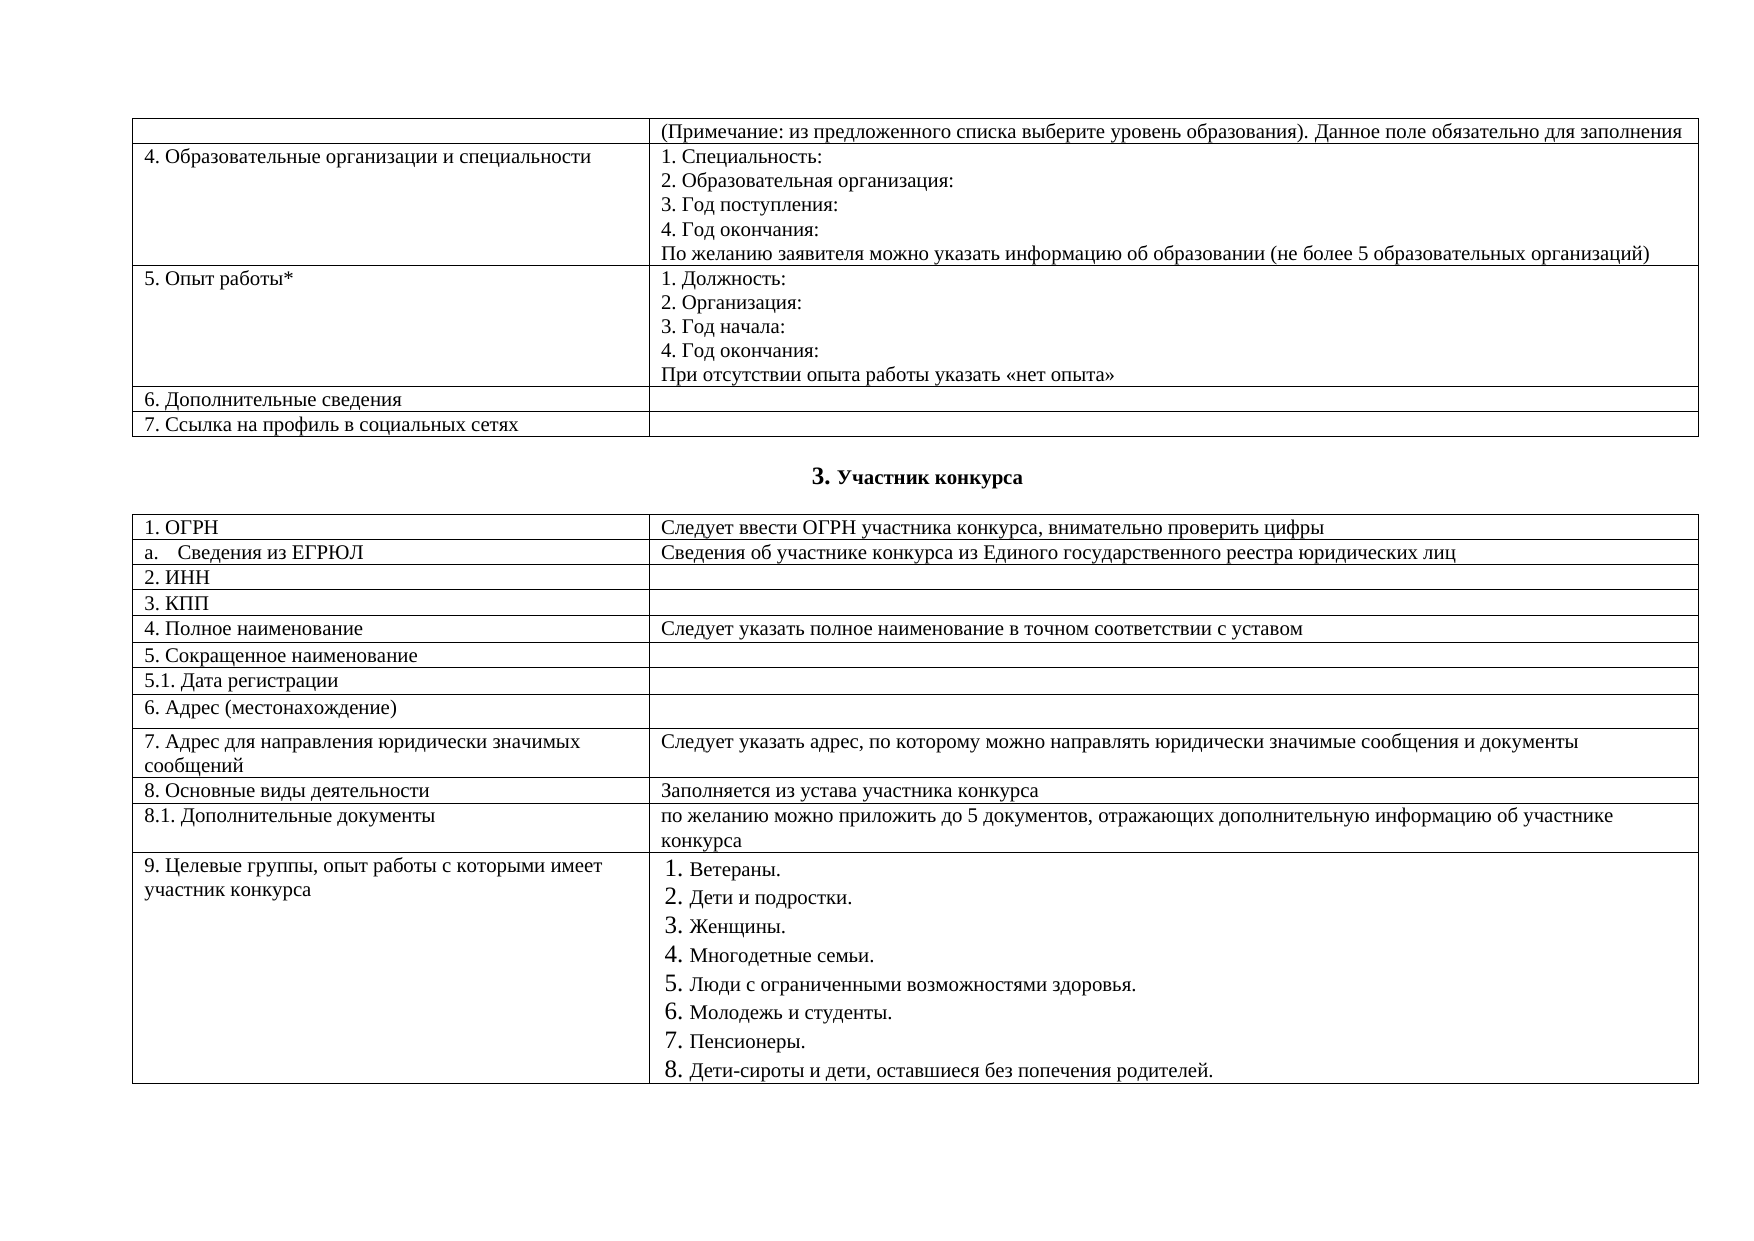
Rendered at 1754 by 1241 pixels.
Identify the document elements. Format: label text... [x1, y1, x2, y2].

table_cell 6. Адрес (местонахождение) [133, 695, 649, 728]
table_cell 4. Образовательные организации и специальности [133, 144, 649, 264]
table_cell 8.1. Дополнительные документы [133, 804, 649, 852]
table_cell 4. Полное наименование [133, 616, 649, 642]
table_cell 7. Адрес для направления юридически значимых сообщений [133, 729, 649, 777]
table_cell 2. ИНН [133, 565, 649, 589]
table_cell Участник конкурса [133, 437, 1698, 514]
table_cell [650, 590, 1698, 614]
table_cell 6. Дополнительные сведения [133, 387, 649, 411]
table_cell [650, 853, 1698, 1083]
table_cell 8. Основные виды деятельности [133, 778, 649, 802]
table_cell по желанию можно приложить до 5 документов, отражающих дополнительную информацию об участнике конкурса [650, 804, 1698, 852]
table_cell Следует ввести ОГРН участника конкурса, внимательно проверить цифры [650, 515, 1698, 539]
table_cell Заполняется из устава участника конкурса [650, 778, 1698, 802]
table_cell 1. Специальность: 2. Образовательная организация: 3. Год поступления: 4. Год окончания: По желанию заявителя можно указать информацию об образовании (не более 5 образовательных организаций) [650, 144, 1698, 264]
table_cell 5.1. Дата регистрации [133, 668, 649, 694]
table_cell [650, 643, 1698, 667]
table_cell 1. ОГРН [133, 515, 649, 539]
table_cell 3. КПП [133, 590, 649, 614]
table_cell 1. Должность: 2. Организация: 3. Год начала: 4. Год окончания: При отсутствии опыта работы указать «нет опыта» [650, 266, 1698, 386]
table_cell 7. Ссылка на профиль в социальных сетях [133, 412, 649, 436]
table_cell [650, 387, 1698, 411]
table_cell [650, 668, 1698, 694]
table_cell Следует указать адрес, по которому можно направлять юридически значимые сообщения и документы [650, 729, 1698, 777]
table_cell Сведения об участнике конкурса из Единого государственного реестра юридических лиц [650, 540, 1698, 564]
table_cell [650, 695, 1698, 728]
table_cell 5. Опыт работы* [133, 266, 649, 386]
table_cell Следует указать полное наименование в точном соответствии с уставом [650, 616, 1698, 642]
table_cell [133, 853, 649, 1083]
table_cell [650, 412, 1698, 436]
table_cell [650, 565, 1698, 589]
table_cell Сведения из ЕГРЮЛ [133, 540, 649, 564]
table_cell (Примечание: из предложенного списка выберите уровень образования). Данное поле обязательно для заполнения [650, 119, 1698, 143]
table_cell [133, 119, 649, 143]
table_cell 5. Сокращенное наименование [133, 643, 649, 667]
